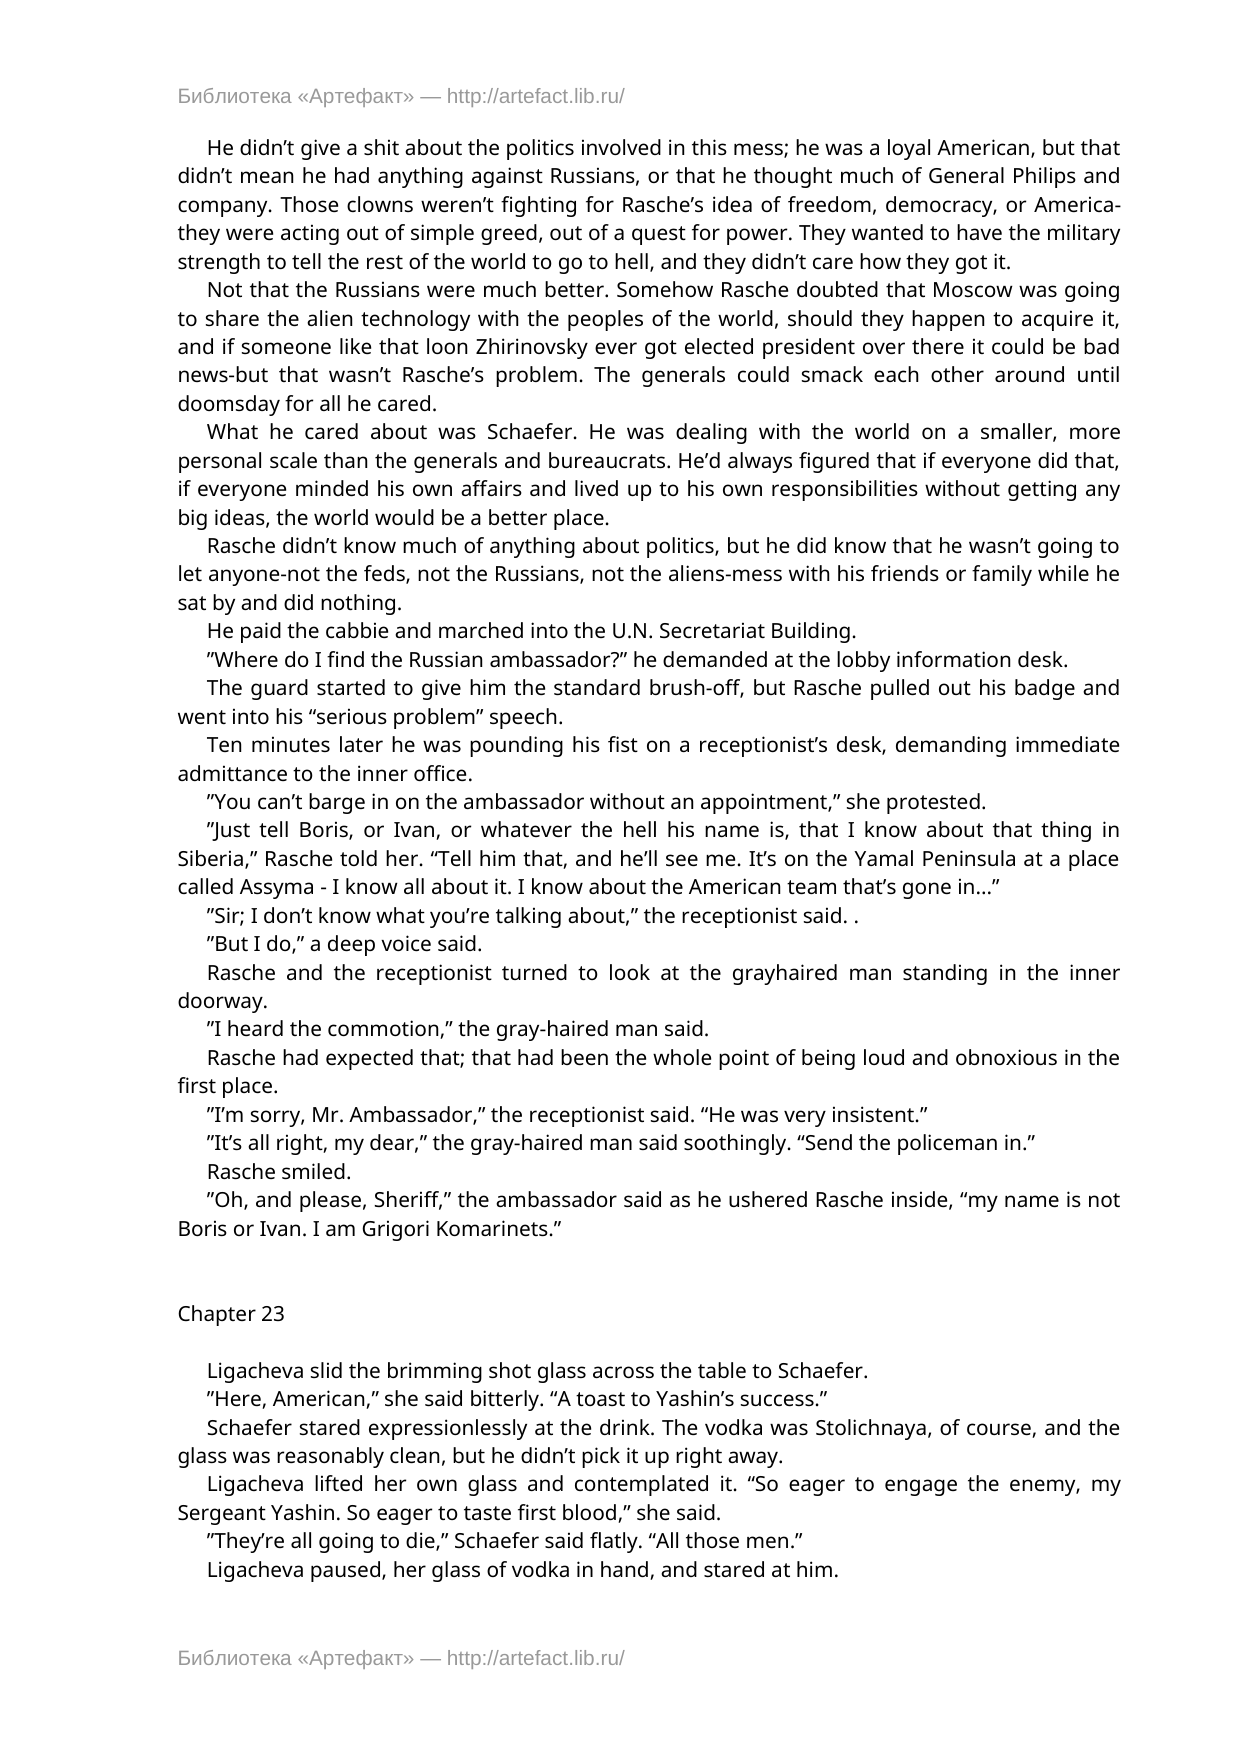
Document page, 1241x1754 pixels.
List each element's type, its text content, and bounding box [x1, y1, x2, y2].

text Rasche and the receptionist turned to look at the grayhaired man standing in the inner doorway. [177, 958, 1122, 1014]
text ”Sir; I don’t know what you’re talking about,” the receptionist said. . [177, 901, 1122, 929]
text ”But I do,” a deep voice said. [177, 929, 1122, 958]
text ”Here, American,” she said bitterly. “A toast to Yashin’s success.” [177, 1384, 1122, 1413]
text ”You can’t barge in on the ambassador without an appointment,” she protested. [177, 787, 1122, 816]
text What he cared about was Schaefer. He was dealing with the world on a smaller, more personal scale than the generals and bureaucrats. He’d always figured that if everyone did that, if everyone minded his own affairs and lived up to his own responsibilities without getting any big ideas, the world would be a better place. [177, 417, 1122, 531]
text ”Where do I find the Russian ambassador?” he demanded at the lobby information desk. [177, 645, 1122, 673]
text ”Just tell Boris, or Ivan, or whatever the hell his name is, that I know about that thing in Siberia,” Rasche told her. “Tell him that, and he’ll see me. It’s on the Yamal Peninsula at a place called Assyma - I know all about it. I know about the American team that’s gone in...” [177, 816, 1122, 901]
text Rasche had expected that; that had been the whole point of being loud and obnoxious in the first place. [177, 1043, 1122, 1100]
text ”They’re all going to die,” Schaefer said flatly. “All those men.” [177, 1526, 1122, 1555]
text ”It’s all right, my dear,” the gray-haired man said soothingly. “Send the policeman in.” [177, 1128, 1122, 1157]
text Chapter 23 [177, 1299, 1122, 1327]
text Rasche didn’t know much of anything about politics, but he did know that he wasn’t going to let anyone-not the feds, not the Russians, not the aliens-mess with his friends or family while he sat by and did nothing. [177, 531, 1122, 616]
text Schaefer stared expressionlessly at the drink. The vodka was Stolichnaya, of course, and the glass was reasonably clean, but he didn’t pick it up right away. [177, 1413, 1122, 1469]
text Ligacheva lifted her own glass and contemplated it. “So eager to engage the enemy, my Sergeant Yashin. So eager to taste first blood,” she said. [177, 1469, 1122, 1526]
text Not that the Russians were much better. Somehow Rasche doubted that Moscow was going to share the alien technology with the peoples of the world, should they happen to acquire it, and if someone like that loon Zhirinovsky ever got elected president over there it could be bad news-but that wasn’t Rasche’s problem. The generals could smack each other around until doomsday for all he cared. [177, 275, 1122, 417]
text Rasche smiled. [177, 1157, 1122, 1185]
text He didn’t give a shit about the politics involved in this mess; he was a loyal American, but that didn’t mean he had anything against Russians, or that he thought much of General Philips and company. Those clowns weren’t fighting for Rasche’s idea of freedom, democracy, or America-they were acting out of simple greed, out of a quest for power. They wanted to have the military strength to tell the rest of the world to go to hell, and they didn’t care how they got it. [177, 133, 1122, 275]
text ”I heard the commotion,” the gray-haired man said. [177, 1014, 1122, 1043]
text Ligacheva paused, her glass of vodka in hand, and stared at him. [177, 1555, 1122, 1583]
text Ten minutes later he was pounding his fist on a receptionist’s desk, demanding immediate admittance to the inner office. [177, 730, 1122, 787]
text ”I’m sorry, Mr. Ambassador,” the receptionist said. “He was very insistent.” [177, 1100, 1122, 1128]
text The guard started to give him the standard brush-off, but Rasche pulled out his badge and went into his “serious problem” speech. [177, 673, 1122, 730]
text ”Oh, and please, Sheriff,” the ambassador said as he ushered Rasche inside, “my name is not Boris or Ivan. I am Grigori Komarinets.” [177, 1185, 1122, 1242]
text Ligacheva slid the brimming shot glass across the table to Schaefer. [177, 1356, 1122, 1384]
text He paid the cabbie and marched into the U.N. Secretariat Building. [177, 616, 1122, 645]
